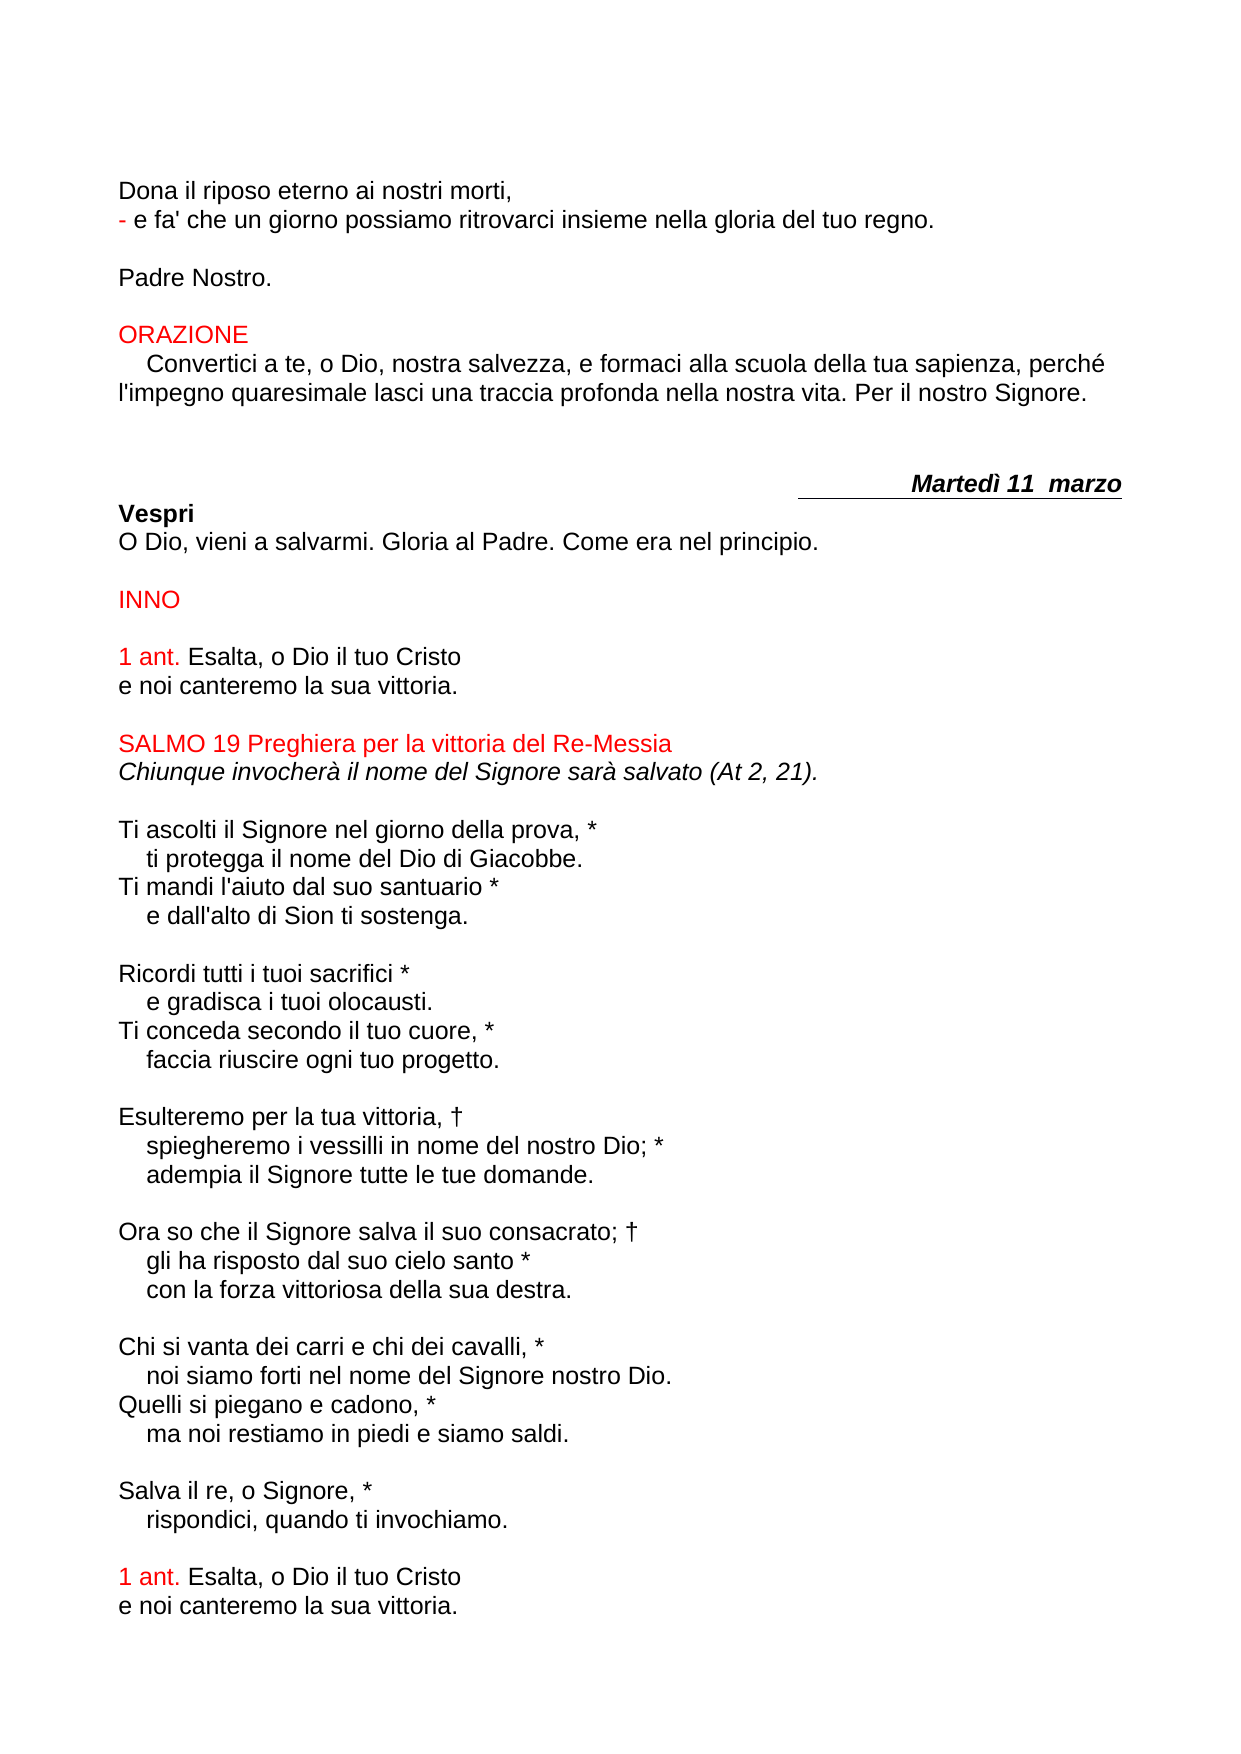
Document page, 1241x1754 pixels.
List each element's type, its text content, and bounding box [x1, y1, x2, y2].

text Martedì 11 marzo [797, 469, 1122, 499]
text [118, 499, 1122, 1620]
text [118, 148, 1122, 406]
